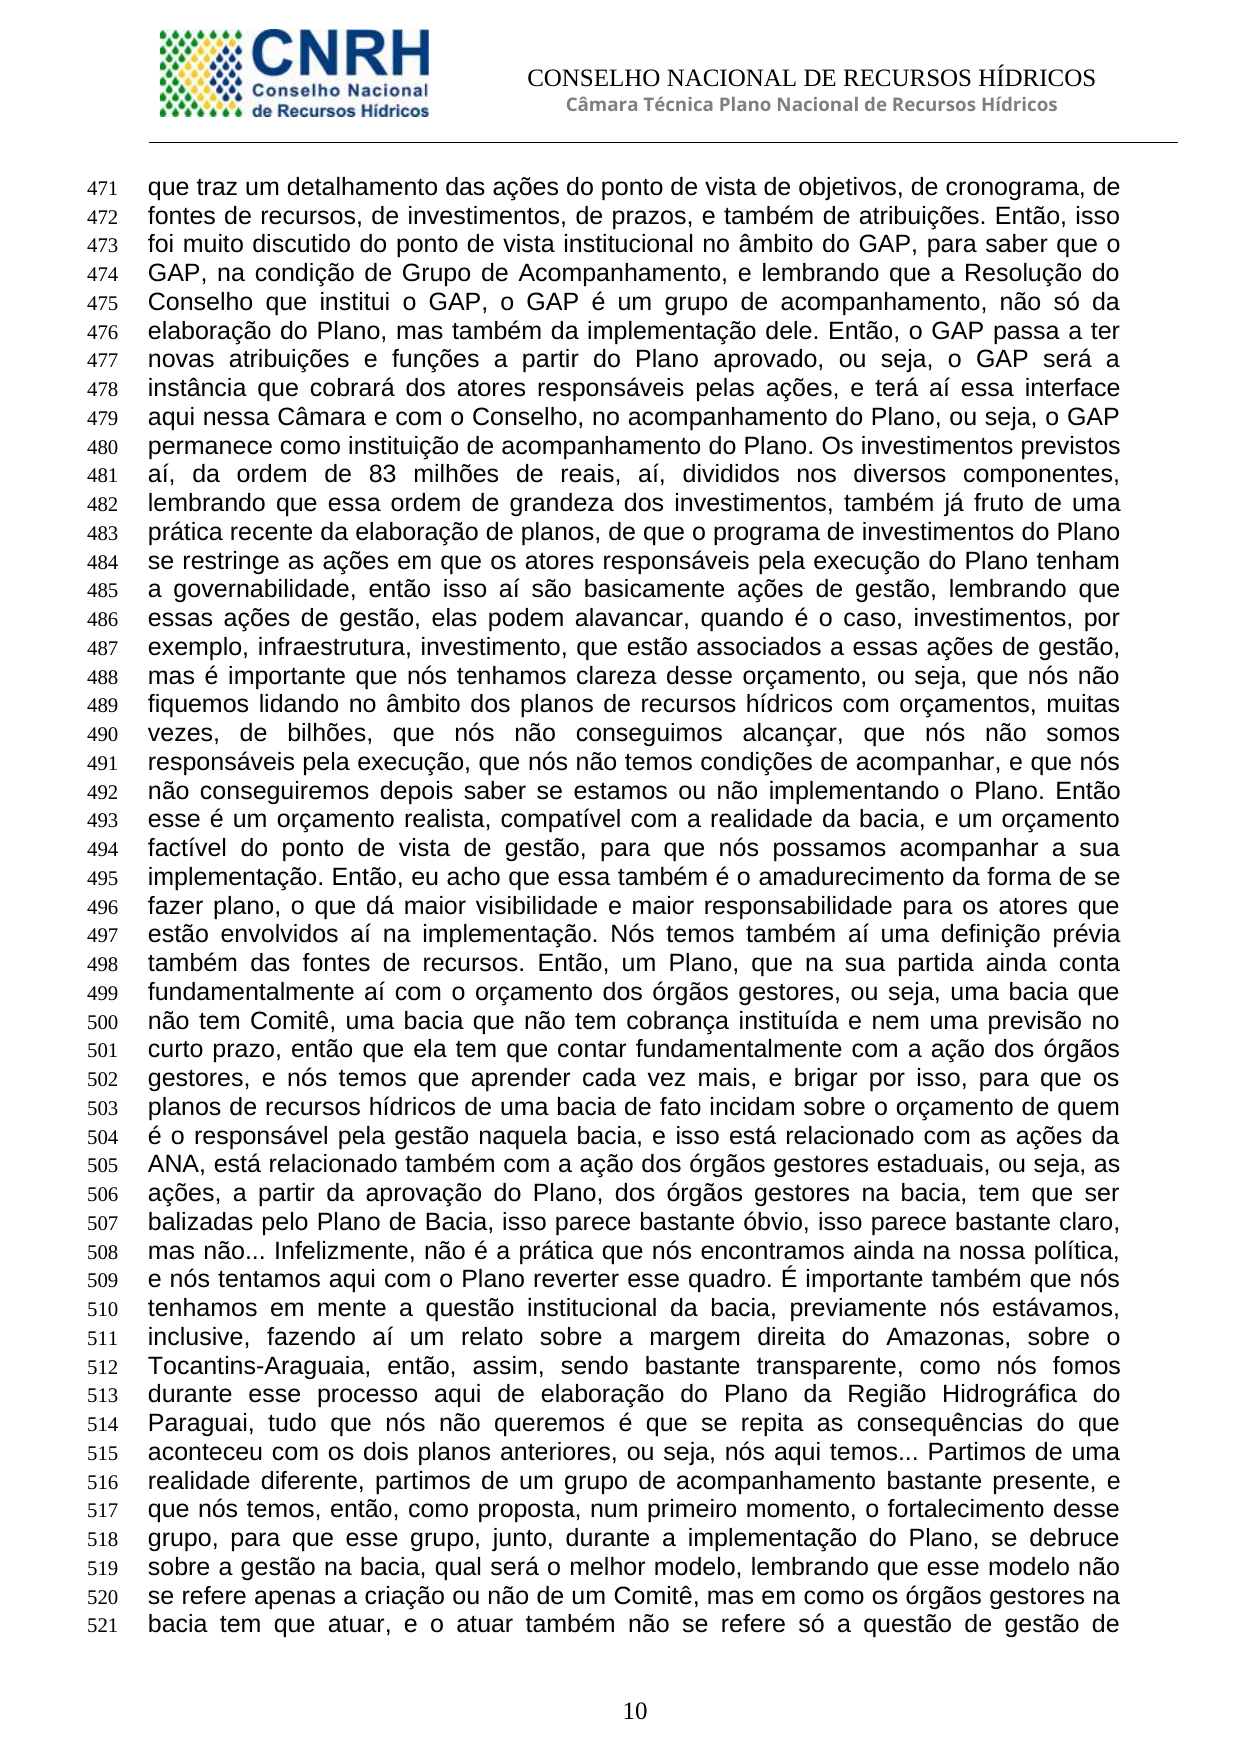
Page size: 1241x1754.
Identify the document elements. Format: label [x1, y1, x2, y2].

picture [159, 29, 429, 117]
text [148, 172, 1122, 1638]
